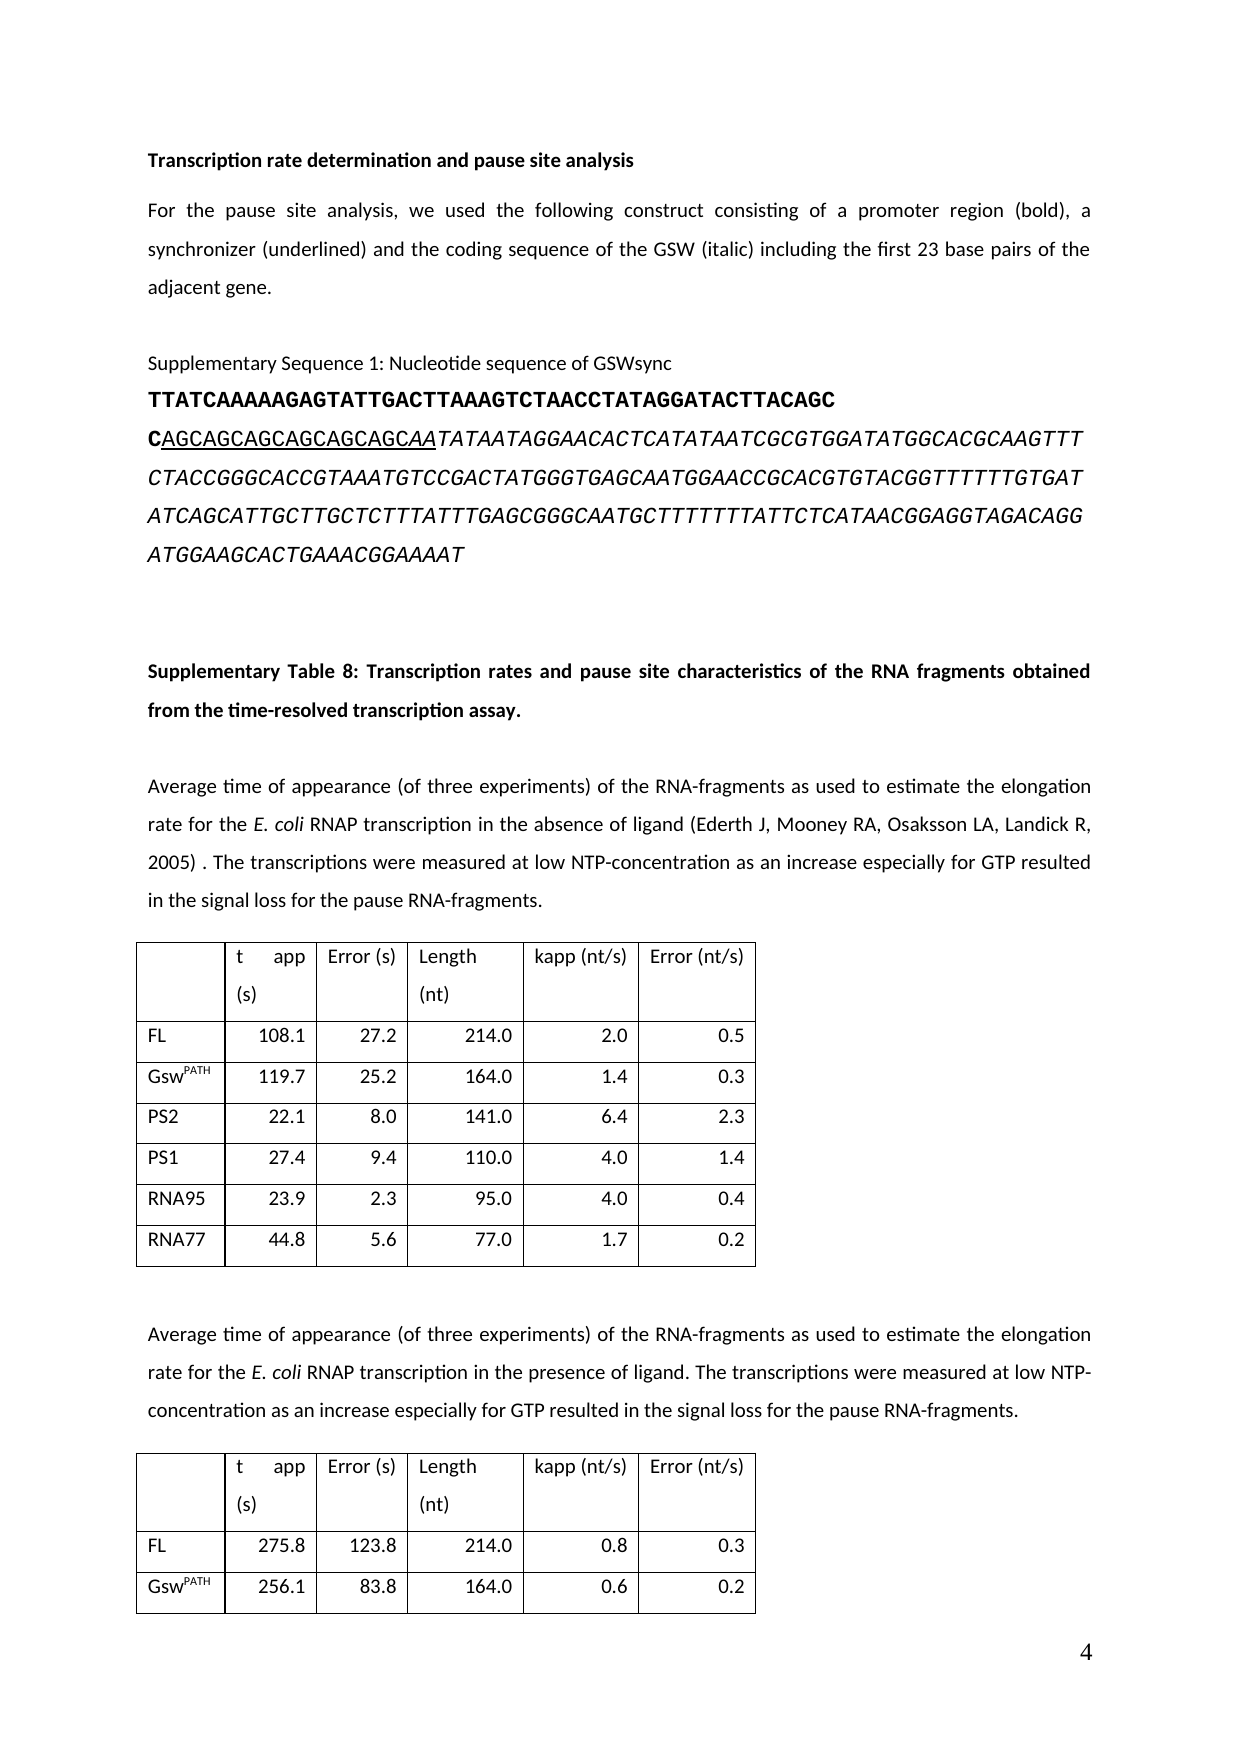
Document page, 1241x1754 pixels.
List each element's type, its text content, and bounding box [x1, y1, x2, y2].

table_header Length (nt) [408, 1454, 523, 1531]
table_header kapp (nt/s) [524, 1454, 638, 1531]
table_cell 6.4 [524, 1104, 638, 1143]
table_cell 1.4 [639, 1144, 755, 1184]
table_cell 214.0 [408, 1022, 523, 1062]
text Supplementary Table 8: Transcription rates and pause site characteristics of the RNA fragments obtained from the time-resolved transcription assay. [148, 659, 1093, 722]
table_cell 214.0 [408, 1532, 523, 1572]
table_cell RNA77 [137, 1226, 224, 1266]
table_cell 23.9 [226, 1185, 316, 1225]
table_cell 2.3 [639, 1104, 755, 1143]
table_cell 0.2 [639, 1573, 755, 1613]
table_cell 77.0 [408, 1226, 523, 1266]
table_cell RNA95 [137, 1185, 224, 1225]
table_cell 25.2 [317, 1063, 407, 1103]
table_cell GswPATH [137, 1573, 224, 1613]
table_cell 0.4 [639, 1185, 755, 1225]
table_cell 0.3 [639, 1532, 755, 1572]
table_cell 8.0 [317, 1104, 407, 1143]
table_cell 27.4 [226, 1144, 316, 1184]
text Transcription rate determination and pause site analysis [148, 148, 1093, 173]
table_cell 0.8 [524, 1532, 638, 1572]
table_cell FL [137, 1532, 224, 1572]
table_header Error (s) [317, 943, 407, 1021]
table_header [137, 943, 224, 1021]
table_cell 2.0 [524, 1022, 638, 1062]
table_header Error (nt/s) [639, 943, 755, 1021]
table_cell 83.8 [317, 1573, 407, 1613]
text Supplementary Sequence 1: Nucleotide sequence of GSWsync [148, 350, 1093, 376]
table_cell 110.0 [408, 1144, 523, 1184]
table_cell 0.2 [639, 1226, 755, 1266]
table_cell 0.5 [639, 1022, 755, 1062]
table_cell 95.0 [408, 1185, 523, 1225]
table_cell FL [137, 1022, 224, 1062]
table_cell 9.4 [317, 1144, 407, 1184]
table_cell 141.0 [408, 1104, 523, 1143]
table_cell 119.7 [226, 1063, 316, 1103]
text Average time of appearance (of three experiments) of the RNA-fragments as used to estimate the elongation rate for the E. coli RNAP transcription in the absence of ligand (Ederth J, Mooney RA, Osaksson LA, Landick R, 2005) . The transcriptions were measured at low NTP-concentration as an increase especially for GTP resulted in the signal loss for the pause RNA-fragments. [148, 773, 1093, 913]
table_header Length (nt) [408, 943, 523, 1021]
table_cell 256.1 [226, 1573, 316, 1613]
table_cell 44.8 [226, 1226, 316, 1266]
table_cell GswPATH [137, 1063, 224, 1103]
table_header t app (s) [226, 943, 316, 1021]
table_cell 22.1 [226, 1104, 316, 1143]
table_header Error (nt/s) [639, 1454, 755, 1531]
table_cell PS1 [137, 1144, 224, 1184]
table_cell 164.0 [408, 1063, 523, 1103]
table_cell 2.3 [317, 1185, 407, 1225]
table_cell 27.2 [317, 1022, 407, 1062]
table_cell 123.8 [317, 1532, 407, 1572]
table_cell 0.6 [524, 1573, 638, 1613]
table_cell 4.0 [524, 1185, 638, 1225]
table_header Error (s) [317, 1454, 407, 1531]
text Average time of appearance (of three experiments) of the RNA-fragments as used to estimate the elongation rate for the E. coli RNAP transcription in the presence of ligand. The transcriptions were measured at low NTP-concentration as an increase especially for GTP resulted in the signal loss for the pause RNA-fragments. [148, 1321, 1093, 1423]
table_header t app (s) [226, 1454, 316, 1531]
table_cell 275.8 [226, 1532, 316, 1572]
table_cell 164.0 [408, 1573, 523, 1613]
table_cell 1.4 [524, 1063, 638, 1103]
table_cell 0.3 [639, 1063, 755, 1103]
text TTATCAAAAAGAGTATTGACTTAAAGTCTAACCTATAGGATACTTACAGCCAGCAGCAGCAGCAGCAGCAATATAATAGGAACACTCATATAATCGCGTGGATATGGCACGCAAGTTTCTACCGGGCACCGTAAATGTCCGACTATGGGTGAGCAATGGAACCGCACGTGTACGGTTTTTTGTGATATCAGCATTGCTTGCTCTTTATTTGAGCGGGCAATGCTTTTTTTATTCTCATAACGGAGGTAGACAGGATGGAAGCACTGAAACGGAAAAT [148, 388, 1093, 569]
table_header [137, 1454, 224, 1531]
text For the pause site analysis, we used the following construct consisting of a promoter region (bold), a synchronizer (underlined) and the coding sequence of the GSW (italic) including the first 23 base pairs of the adjacent gene. [148, 198, 1093, 299]
table_cell 5.6 [317, 1226, 407, 1266]
table_header kapp (nt/s) [524, 943, 638, 1021]
table_cell 1.7 [524, 1226, 638, 1266]
table_cell PS2 [137, 1104, 224, 1143]
table_cell 108.1 [226, 1022, 316, 1062]
table_cell 4.0 [524, 1144, 638, 1184]
